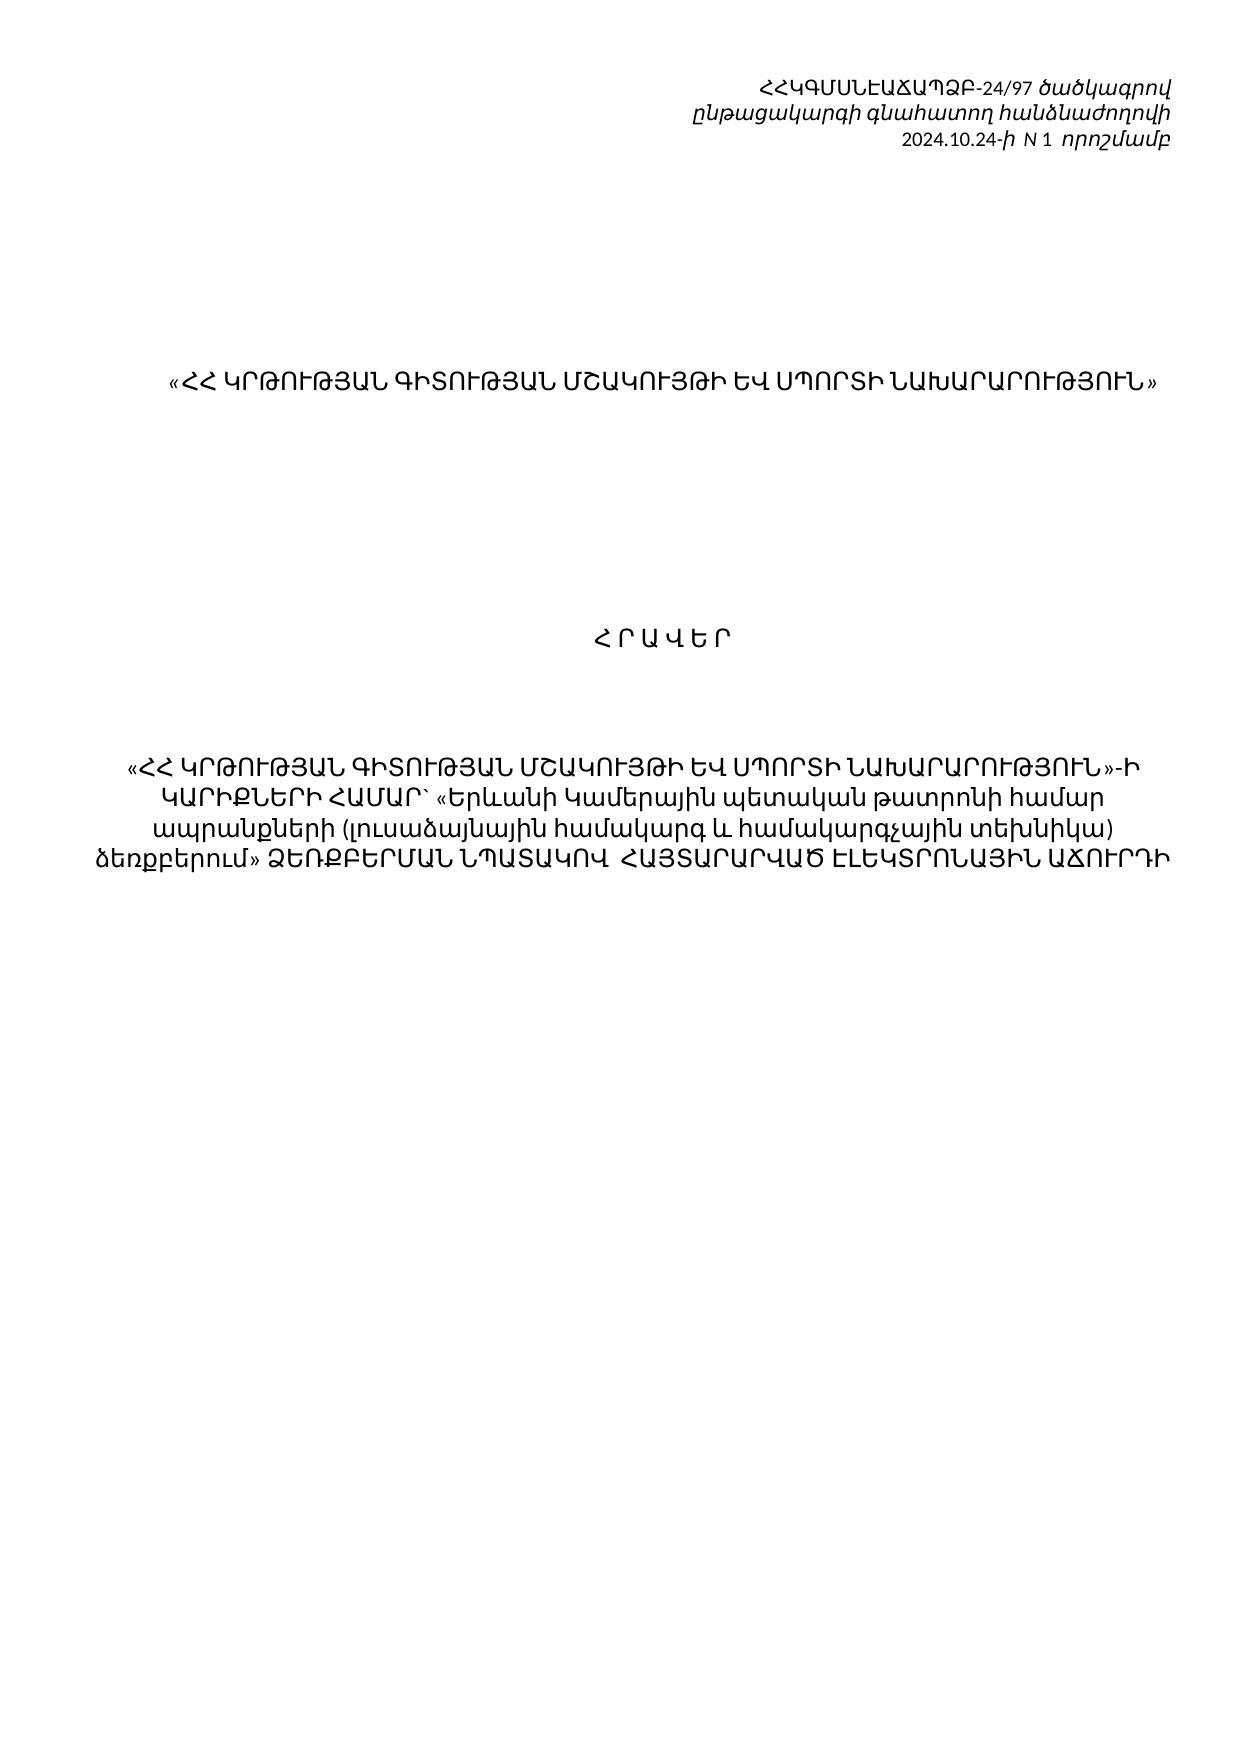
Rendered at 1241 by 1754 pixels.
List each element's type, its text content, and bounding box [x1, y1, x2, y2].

text 2024.10.24 -ի N 1 որոշմամբ [94, 126, 1171, 151]
text ՀՀԿԳՄՍՆԷԱՃԱՊՁԲ-24/97 ծածկագրով [94, 75, 1171, 100]
text Հ Ր Ա Վ Ե Ր [94, 623, 1172, 653]
text ընթացակարգի գնահատող հանձնաժողովի [94, 100, 1171, 126]
text «ՀՀ ԿՐԹՈՒԹՅԱՆ ԳԻՏՈՒԹՅԱՆ ՄՇԱԿՈՒՅԹԻ ԵՎ ՍՊՈՐՏԻ ՆԱԽԱՐԱՐՈՒԹՅՈՒՆ»-Ի ԿԱՐԻՔՆԵՐԻ ՀԱՄԱՐ` «Երևանի Կամերային պետական թատրոնի համար ապրանքների (լուսաձայնային համակարգ և համակարգչային տեխնիկա) ձեռքբերում» ՁԵՌՔԲԵՐՄԱՆ ՆՊԱՏԱԿՈՎ ՀԱՅՏԱՐԱՐՎԱԾ ԷԼԵԿՏՐՈՆԱՅԻՆ ԱՃՈՒՐԴԻ [94, 752, 1172, 874]
text « ՀՀ ԿՐԹՈՒԹՅԱՆ ԳԻՏՈՒԹՅԱՆ ՄՇԱԿՈՒՅԹԻ ԵՎ ՍՊՈՐՏԻ ՆԱԽԱՐԱՐՈՒԹՅՈՒՆ» [94, 366, 1172, 397]
